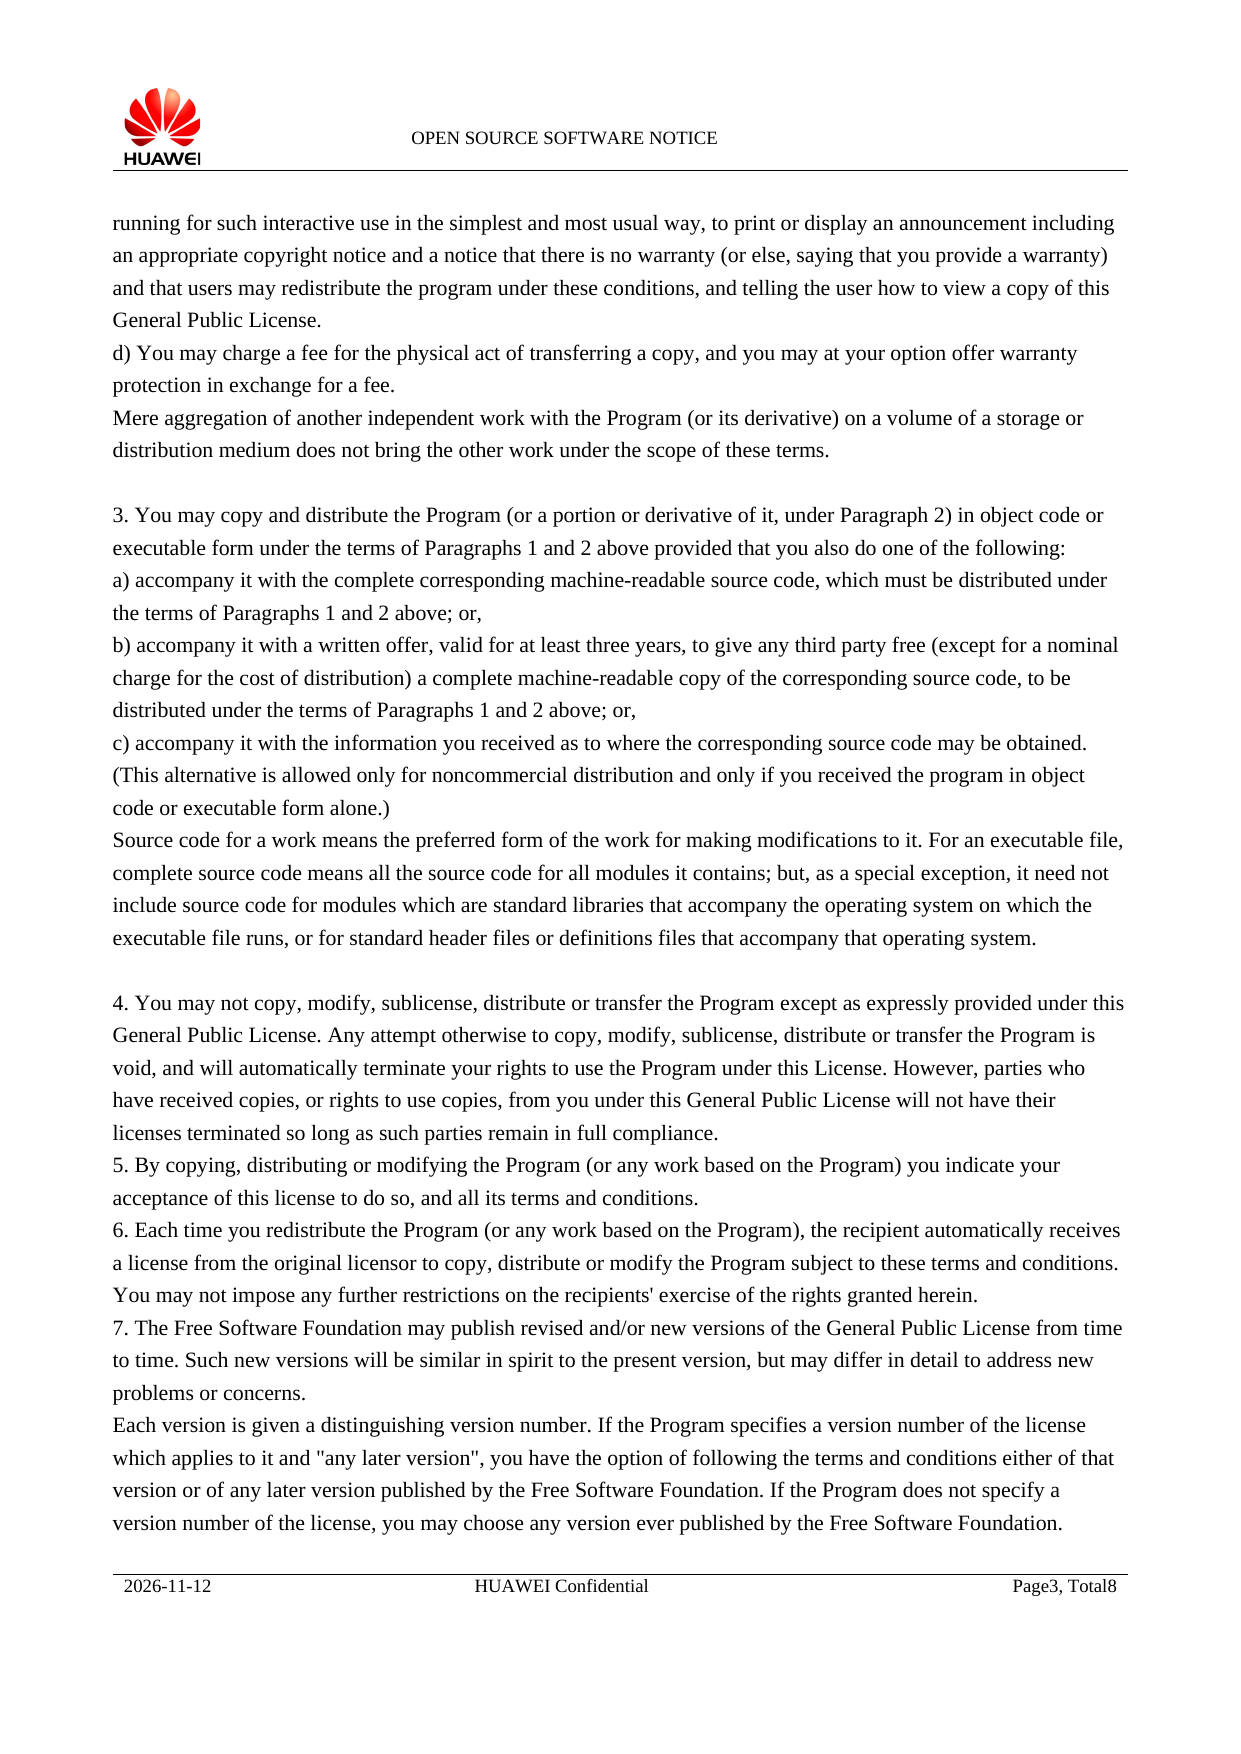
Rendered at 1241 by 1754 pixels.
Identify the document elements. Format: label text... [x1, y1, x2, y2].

picture [124, 88, 201, 165]
